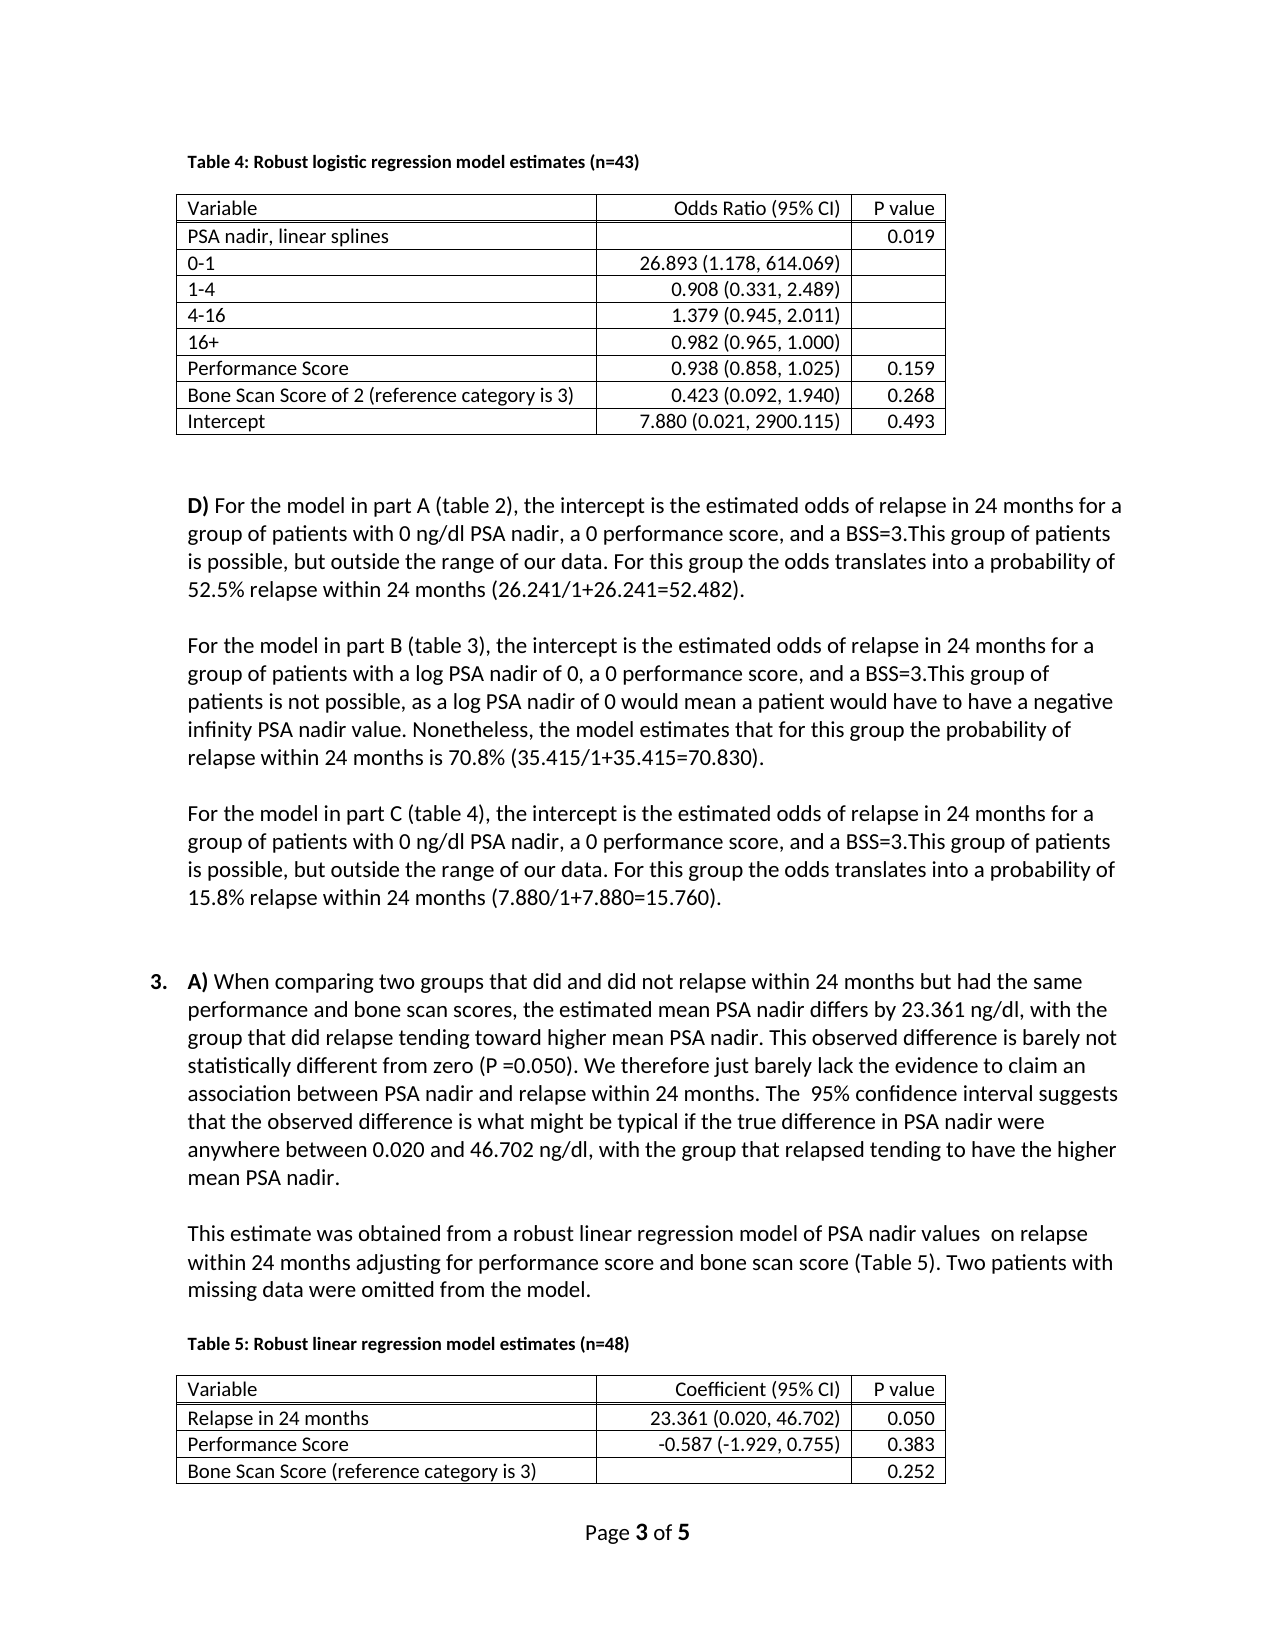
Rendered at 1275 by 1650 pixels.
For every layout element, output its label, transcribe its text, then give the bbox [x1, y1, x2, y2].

table_cell 0.252 [852, 1458, 945, 1483]
table_cell Bone Scan Score (reference category is 3) [177, 1458, 596, 1483]
table_cell 0.019 [852, 223, 945, 249]
table_cell [852, 303, 945, 328]
list A) When comparing two groups that did and did not relapse within 24 months but had the same performance and bone scan scores, the estimated mean PSA nadir differs by 23.361 ng/dl, with the group that did relapse tending toward higher mean PSA nadir. This observed difference is barely not statistically different from zero (P =0.050). We therefore just barely lack the evidence to claim an association between PSA nadir and relapse within 24 months. The 95% confidence interval suggests that the observed difference is what might be typical if the true difference in PSA nadir were anywhere between 0.020 and 46.702 ng/dl, with the group that relapsed tending to have the higher mean PSA nadir. [150, 967, 1125, 1192]
table_cell 1-4 [177, 276, 596, 302]
table_header Coefficient (95% CI) [597, 1376, 851, 1402]
text For the model in part C (table 4), the intercept is the estimated odds of relapse in 24 months for a group of patients with 0 ng/dl PSA nadir, a 0 performance score, and a BSS=3.This group of patients is possible, but outside the range of our data. For this group the odds translates into a probability of 15.8% relapse within 24 months (7.880/1+7.880=15.760). [187, 799, 1125, 911]
table_cell 26.893 (1.178, 614.069) [597, 250, 851, 275]
table_cell Relapse in 24 months [177, 1405, 596, 1430]
table_header Variable [177, 195, 596, 220]
table_cell [597, 223, 851, 249]
table_cell Performance Score [177, 356, 596, 381]
table_cell [852, 276, 945, 302]
table_cell 16+ [177, 329, 596, 354]
table_cell Performance Score [177, 1431, 596, 1457]
table_cell 0.423 (0.092, 1.940) [597, 382, 851, 407]
table_cell 4-16 [177, 303, 596, 328]
table_cell 23.361 (0.020, 46.702) [597, 1405, 851, 1430]
text Table 4: Robust logistic regression model estimates (n=43) [150, 150, 1125, 173]
table_cell Bone Scan Score of 2 (reference category is 3) [177, 382, 596, 407]
text D) For the model in part A (table 2), the intercept is the estimated odds of relapse in 24 months for a group of patients with 0 ng/dl PSA nadir, a 0 performance score, and a BSS=3.This group of patients is possible, but outside the range of our data. For this group the odds translates into a probability of 52.5% relapse within 24 months (26.241/1+26.241=52.482). [187, 491, 1125, 603]
table_header Odds Ratio (95% CI) [597, 195, 851, 220]
table_cell 0.908 (0.331, 2.489) [597, 276, 851, 302]
table_cell 0-1 [177, 250, 596, 275]
table_cell PSA nadir, linear splines [177, 223, 596, 249]
table_cell 0.268 [852, 382, 945, 407]
text For the model in part B (table 3), the intercept is the estimated odds of relapse in 24 months for a group of patients with a log PSA nadir of 0, a 0 performance score, and a BSS=3.This group of patients is not possible, as a log PSA nadir of 0 would mean a patient would have to have a negative infinity PSA nadir value. Nonetheless, the model estimates that for this group the probability of relapse within 24 months is 70.8% (35.415/1+35.415=70.830). [187, 631, 1125, 771]
text Table 5: Robust linear regression model estimates (n=48) [150, 1332, 1125, 1354]
table_cell -0.587 (-1.929, 0.755) [597, 1431, 851, 1457]
table_cell 0.493 [852, 409, 945, 434]
table_cell 0.383 [852, 1431, 945, 1457]
table_cell 7.880 (0.021, 2900.115) [597, 409, 851, 434]
table_cell 0.982 (0.965, 1.000) [597, 329, 851, 354]
table_cell [597, 1458, 851, 1483]
table_cell Intercept [177, 409, 596, 434]
table_header Variable [177, 1376, 596, 1402]
table_header P value [852, 195, 945, 220]
table_cell 0.938 (0.858, 1.025) [597, 356, 851, 381]
table_cell 0.159 [852, 356, 945, 381]
table_cell 0.050 [852, 1405, 945, 1430]
table_cell [852, 250, 945, 275]
text This estimate was obtained from a robust linear regression model of PSA nadir values on relapse within 24 months adjusting for performance score and bone scan score (Table 5). Two patients with missing data were omitted from the model. [187, 1219, 1125, 1304]
table_cell [852, 329, 945, 354]
table_header P value [852, 1376, 945, 1402]
table_cell 1.379 (0.945, 2.011) [597, 303, 851, 328]
